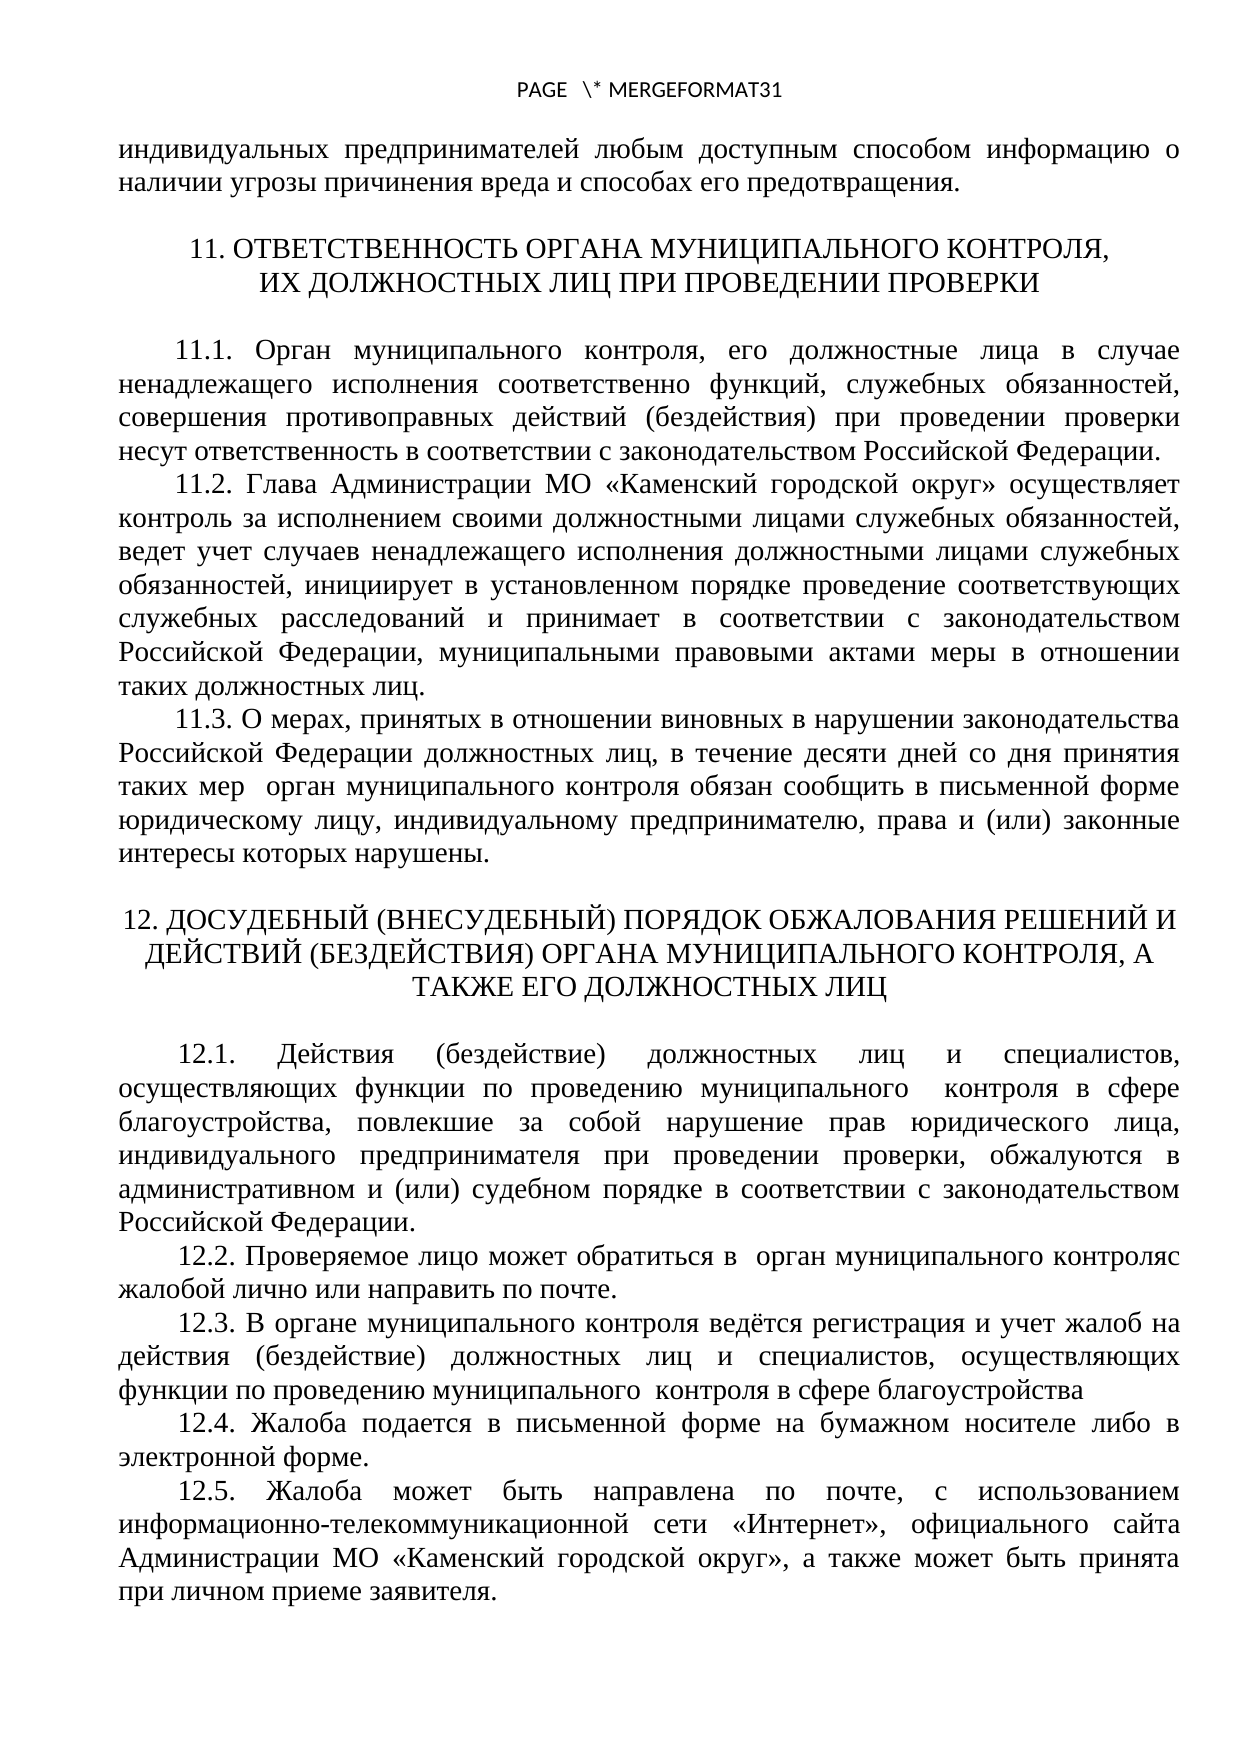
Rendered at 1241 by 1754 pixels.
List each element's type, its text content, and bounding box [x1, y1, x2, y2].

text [118, 131, 1181, 198]
text ИХ ДОЛЖНОСТНЫХ ЛИЦ ПРИ ПРОВЕДЕНИИ ПРОВЕРКИ [118, 265, 1181, 299]
text 12.3. В органе муниципального контроля ведётся регистрация и учет жалоб на действия (бездействие) должностных лиц и специалистов, осуществляющих функции по проведению муниципального контроля в сфере благоустройства [118, 1305, 1181, 1406]
text 11. ОТВЕТСТВЕННОСТЬ ОРГАНА МУНИЦИПАЛЬНОГО КОНТРОЛЯ, [118, 232, 1181, 265]
text 11.1. Орган муниципального контроля, его должностные лица в случае ненадлежащего исполнения соответственно функций, служебных обязанностей, совершения противоправных действий (бездействия) при проведении проверки несут ответственность в соответствии с законодательством Российской Федерации. [118, 332, 1181, 466]
text 12.5. Жалоба может быть направлена по почте, с использованием информационно-телекоммуникационной сети «Интернет», официального сайта Администрации МО «Каменский городской округ», а также может быть принята при личном приеме заявителя. [118, 1473, 1181, 1607]
text 11.2. Глава Администрации МО «Каменский городской округ» осуществляет контроль за исполнением своими должностными лицами служебных обязанностей, ведет учет случаев ненадлежащего исполнения должностными лицами служебных обязанностей, инициирует в установленном порядке проведение соответствующих служебных расследований и принимает в соответствии с законодательством Российской Федерации, муниципальными правовыми актами меры в отношении таких должностных лиц. [118, 466, 1181, 701]
text 12.4. Жалоба подается в письменной форме на бумажном носителе либо в электронной форме. [118, 1406, 1181, 1473]
text 12. ДОСУДЕБНЫЙ (ВНЕСУДЕБНЫЙ) ПОРЯДОК ОБЖАЛОВАНИЯ РЕШЕНИЙ И ДЕЙСТВИЙ (БЕЗДЕЙСТВИЯ) ОРГАНА МУНИЦИПАЛЬНОГО КОНТРОЛЯ, А ТАКЖЕ ЕГО ДОЛЖНОСТНЫХ ЛИЦ [118, 902, 1181, 1003]
text 12.2. Проверяемое лицо может обратиться в орган муниципального контроляс жалобой лично или направить по почте. [118, 1238, 1181, 1305]
text 11.3. О мерах, принятых в отношении виновных в нарушении законодательства Российской Федерации должностных лиц, в течение десяти дней со дня принятия таких мер орган муниципального контроля обязан сообщить в письменной форме юридическому лицу, индивидуальному предпринимателю, права и (или) законные интересы которых нарушены. [118, 701, 1181, 869]
text 12.1. Действия (бездействие) должностных лиц и специалистов, осуществляющих функции по проведению муниципального контроля в сфере благоустройства, повлекшие за собой нарушение прав юридического лица, индивидуального предпринимателя при проведении проверки, обжалуются в административном и (или) судебном порядке в соответствии с законодательством Российской Федерации. [118, 1037, 1181, 1238]
